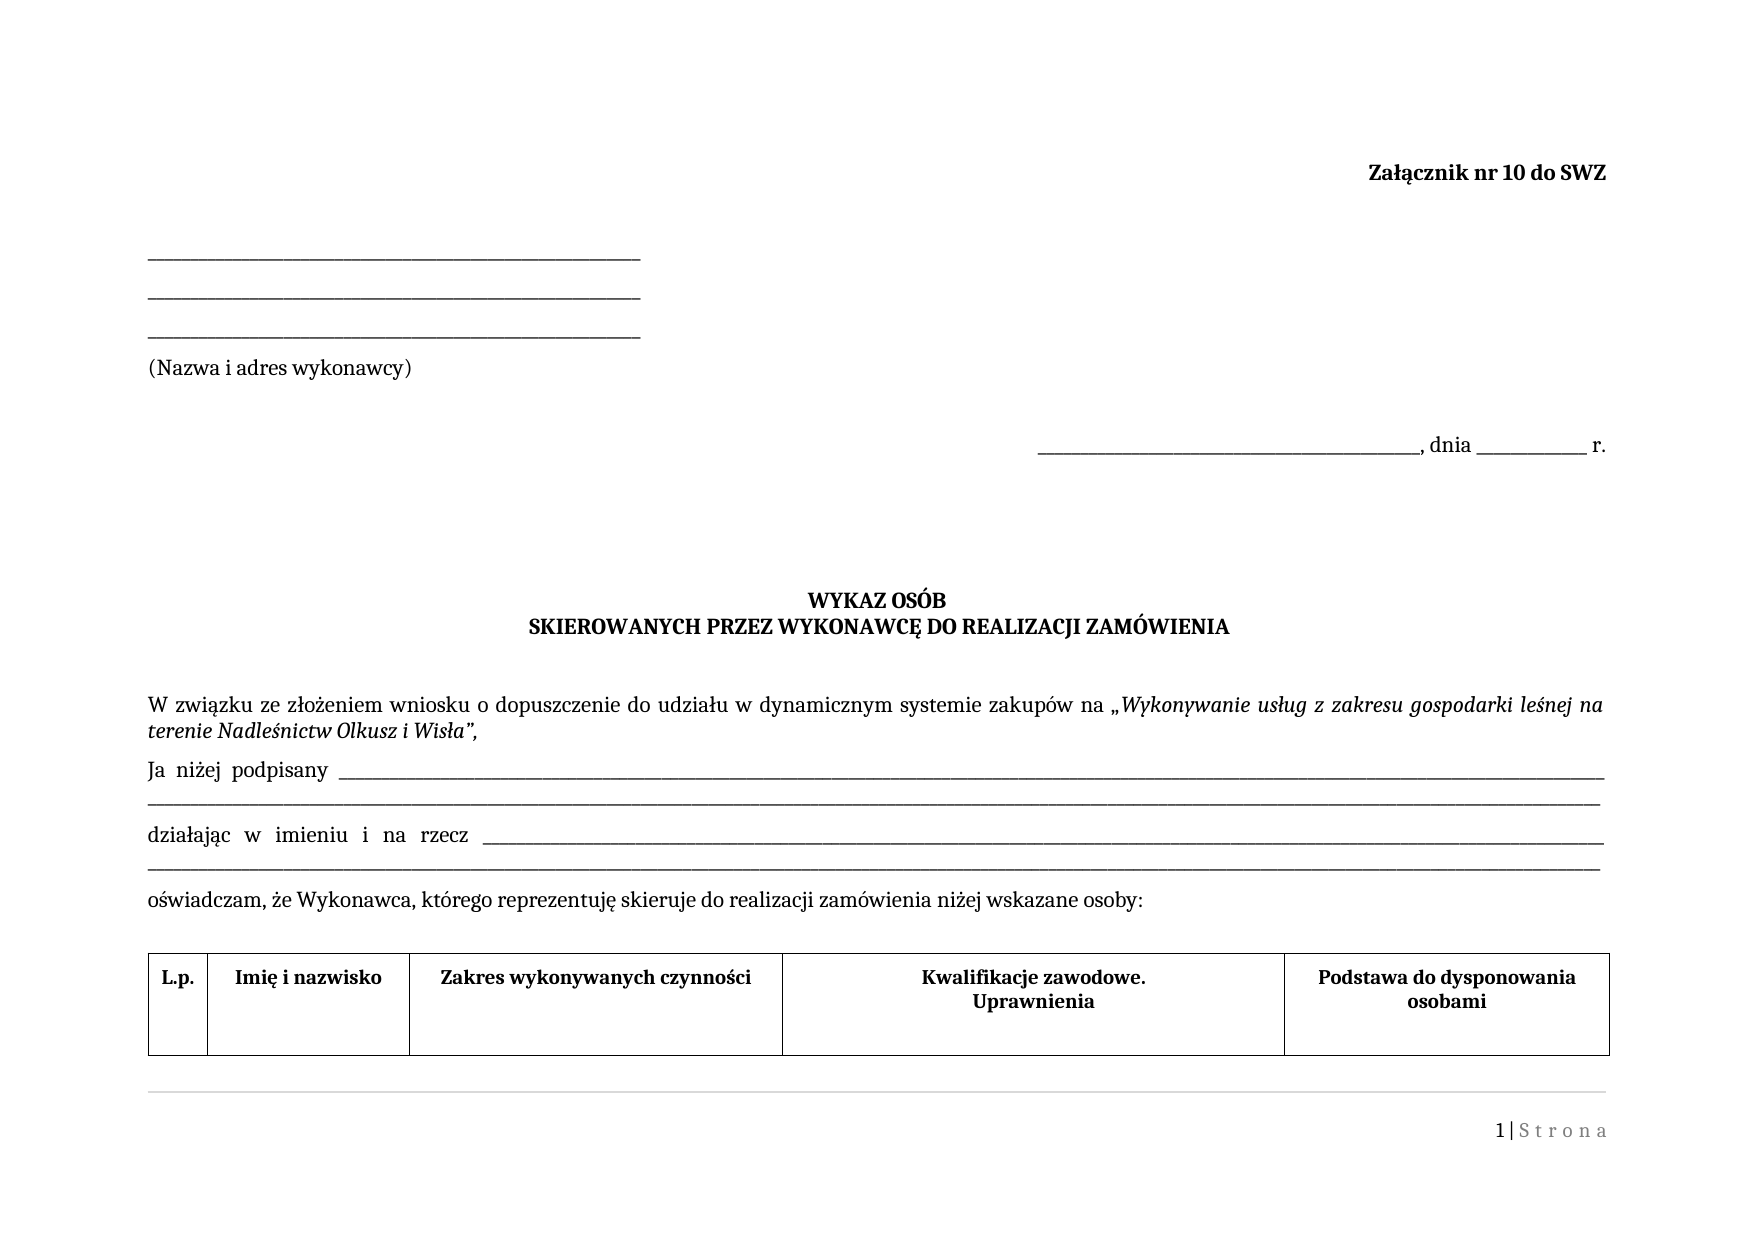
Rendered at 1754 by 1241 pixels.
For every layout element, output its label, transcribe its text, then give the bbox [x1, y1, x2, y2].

text __________________________________________________________ [148, 238, 1606, 264]
table_header Kwalifikacje zawodowe. Uprawnienia [783, 954, 1284, 1055]
table_header Zakres wykonywanych czynności [410, 954, 782, 1055]
text Załącznik nr 10 do SWZ [148, 160, 1606, 186]
table_header L.p. [149, 954, 207, 1055]
text działając w imieniu i na rzecz ____________________________________________________________________________________________________________________________________ ___________________________________________________________________________________________________________________________________________________________________________ [148, 822, 1606, 875]
text (Nazwa i adres wykonawcy) [148, 354, 1606, 381]
table_header Podstawa do dysponowania osobami [1285, 954, 1609, 1055]
text __________________________________________________________ [148, 316, 1606, 342]
text W związku ze złożeniem wniosku o dopuszczenie do udziału w dynamicznym systemie zakupów na „Wykonywanie usług z zakresu gospodarki leśnej na terenie Nadleśnictw Olkusz i Wisła”, [148, 692, 1606, 744]
text __________________________________________________________ [148, 277, 1606, 303]
text WYKAZ OSÓB SKIEROWANYCH PRZEZ WYKONAWCĘ DO REALIZACJI ZAMÓWIENIA [148, 587, 1606, 640]
table_header Imię i nazwisko [208, 954, 409, 1055]
text Ja niżej podpisany _____________________________________________________________________________________________________________________________________________________ ___________________________________________________________________________________________________________________________________________________________________________ [148, 757, 1606, 809]
text oświadczam, że Wykonawca, którego reprezentuję skieruje do realizacji zamówienia niżej wskazane osoby: [148, 887, 1606, 913]
text _____________________________________________, dnia _____________ r. [148, 432, 1606, 458]
